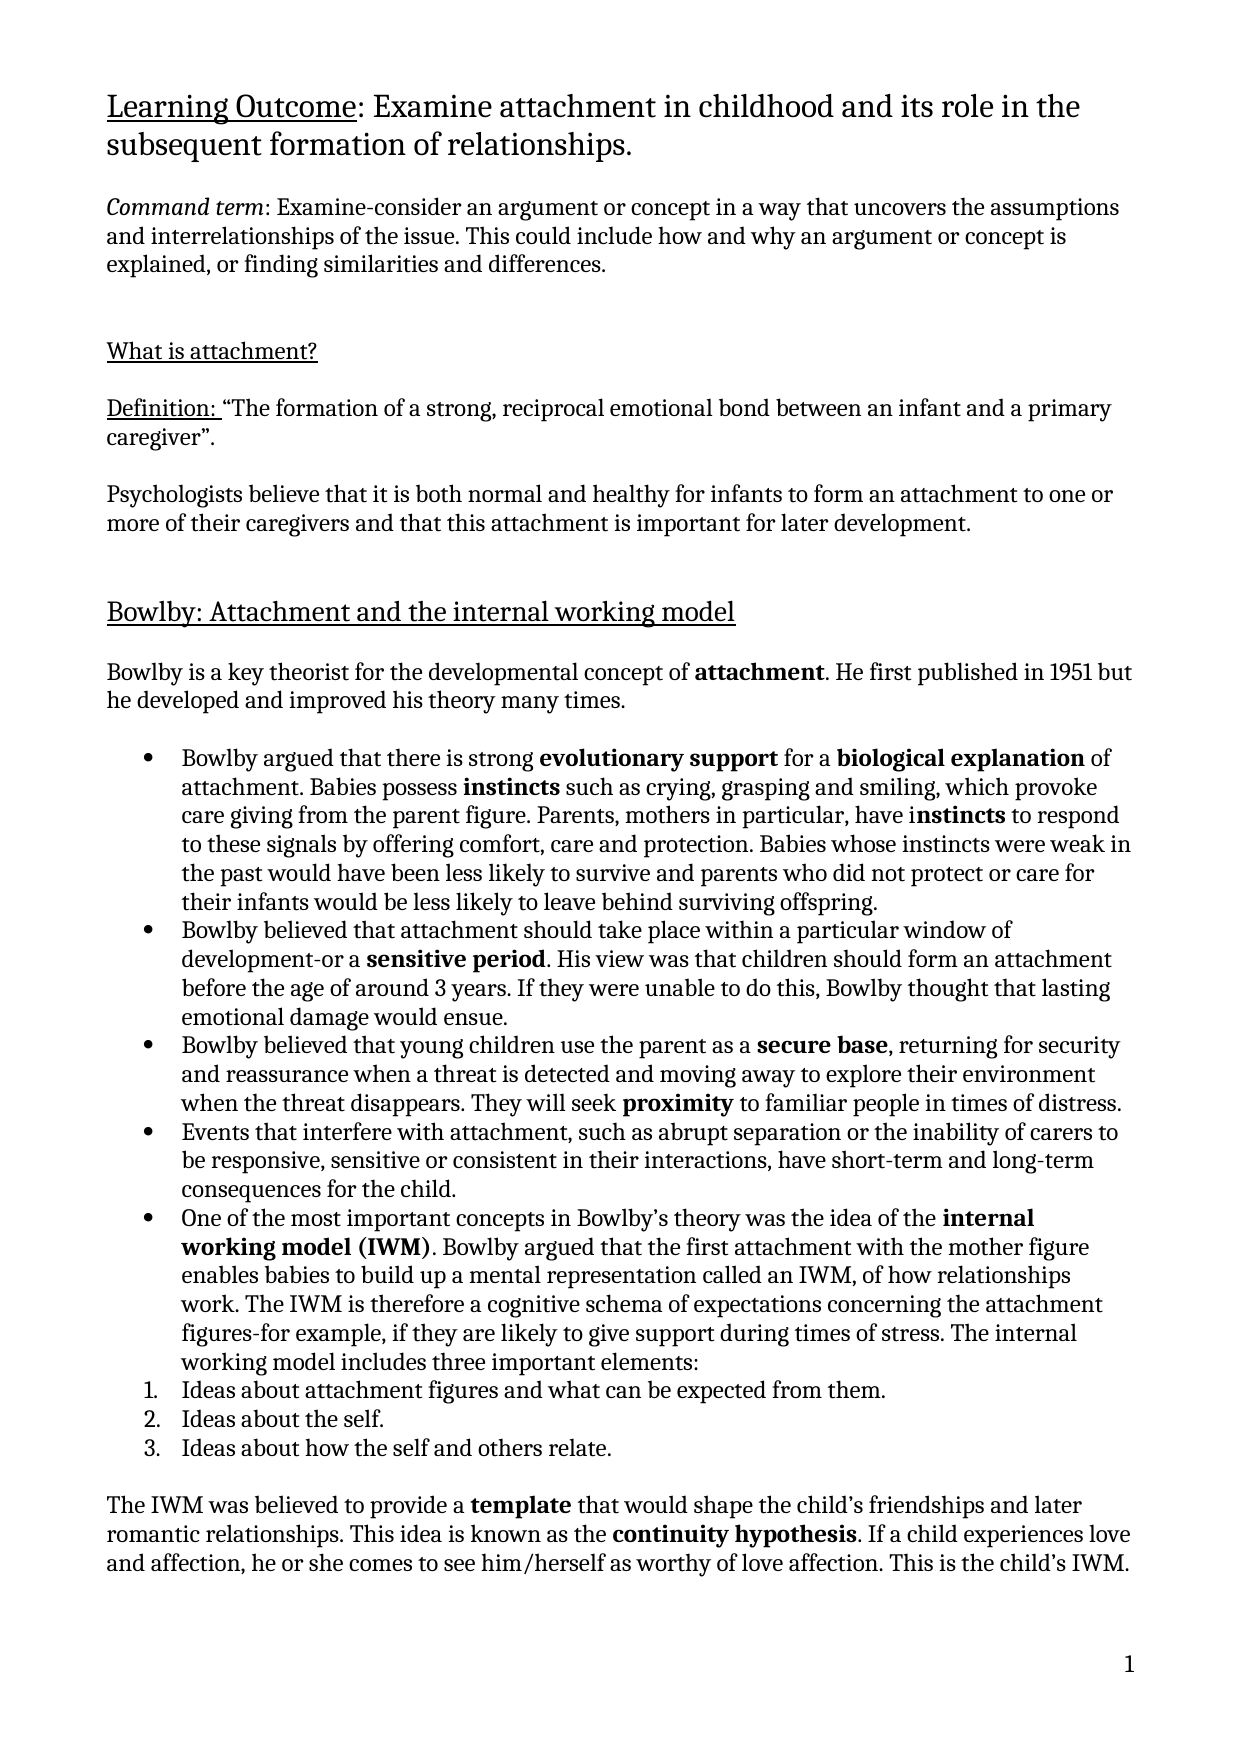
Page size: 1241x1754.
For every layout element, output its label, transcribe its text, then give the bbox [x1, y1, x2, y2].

list One of the most important concepts in Bowlby’s theory was the idea of the internal working model (IWM). Bowlby argued that the first attachment with the mother figure enables babies to build up a mental representation called an IWM, of how relationships work. The IWM is therefore a cognitive schema of expectations concerning the attachment figures-for example, if they are likely to give support during times of stress. The internal working model includes three important elements: [144, 1204, 1134, 1376]
text Psychologists believe that it is both normal and healthy for infants to form an attachment to one or more of their caregivers and that this attachment is important for later development. [106, 480, 1134, 538]
list Bowlby argued that there is strong evolutionary support for a biological explanation of attachment. Babies possess instincts such as crying, grasping and smiling, which provoke care giving from the parent figure. Parents, mothers in particular, have instincts to respond to these signals by offering comfort, care and protection. Babies whose instincts were weak in the past would have been less likely to survive and parents who did not protect or care for their infants would be less likely to leave behind surviving offspring. [144, 744, 1134, 916]
list Events that interfere with attachment, such as abrupt separation or the inability of carers to be responsive, sensitive or consistent in their interactions, have short-term and long-term consequences for the child. [144, 1118, 1134, 1204]
list Ideas about the self. [144, 1405, 1134, 1434]
list Ideas about attachment figures and what can be expected from them. [144, 1376, 1134, 1405]
text Learning Outcome: Examine attachment in childhood and its role in the subsequent formation of relationships. [106, 87, 1134, 164]
text Definition: “The formation of a strong, reciprocal emotional bond between an infant and a primary caregiver”. [106, 394, 1134, 452]
text What is attachment? [106, 337, 1134, 365]
text Bowlby: Attachment and the internal working model [106, 595, 1134, 629]
list Bowlby believed that young children use the parent as a secure base, returning for security and reassurance when a threat is detected and moving away to explore their environment when the threat disappears. They will seek proximity to familiar people in times of distress. [144, 1031, 1134, 1118]
text Command term: Examine-consider an argument or concept in a way that uncovers the assumptions and interrelationships of the issue. This could include how and why an argument or concept is explained, or finding similarities and differences. [106, 193, 1134, 279]
list Ideas about how the self and others relate. [144, 1434, 1134, 1463]
text The IWM was believed to provide a template that would shape the child’s friendships and later romantic relationships. This idea is known as the continuity hypothesis. If a child experiences love and affection, he or she comes to see him/herself as worthy of love affection. This is the child’s IWM. [106, 1491, 1134, 1578]
list Bowlby believed that attachment should take place within a particular window of development-or a sensitive period. His view was that children should form an attachment before the age of around 3 years. If they were unable to do this, Bowlby thought that lasting emotional damage would ensue. [144, 916, 1134, 1031]
text Bowlby is a key theorist for the developmental concept of attachment. He first published in 1951 but he developed and improved his theory many times. [106, 658, 1134, 715]
